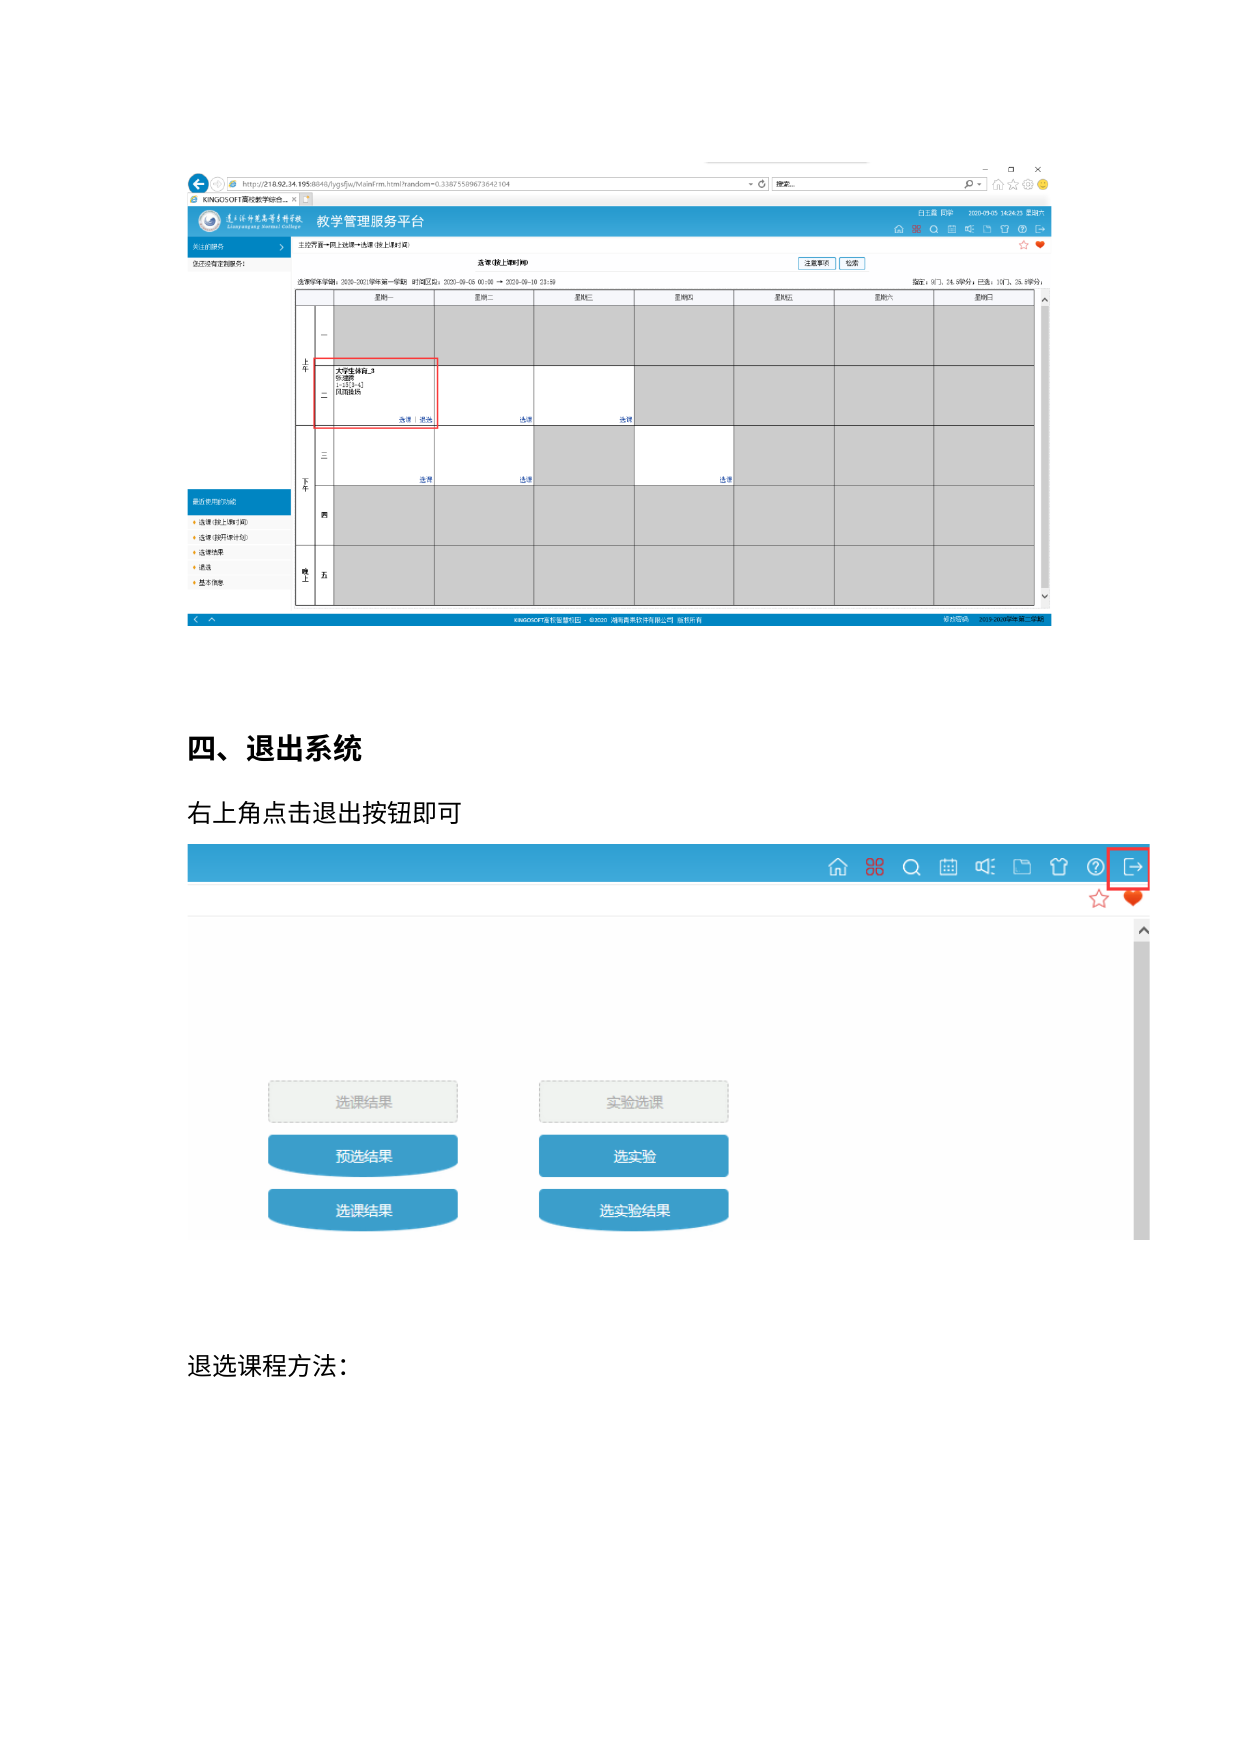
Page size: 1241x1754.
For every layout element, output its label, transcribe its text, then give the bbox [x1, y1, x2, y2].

text 右上角点击退出按钮即可 [187, 779, 1053, 844]
picture [551, 618, 561, 622]
picture [564, 618, 573, 623]
picture [206, 244, 216, 249]
picture [187, 844, 1150, 1240]
text 四、退出系统 [187, 714, 1053, 779]
picture [954, 617, 968, 621]
picture [213, 499, 221, 504]
picture [612, 618, 622, 623]
text 退选课程方法： [187, 1332, 1053, 1397]
picture [187, 162, 1052, 613]
